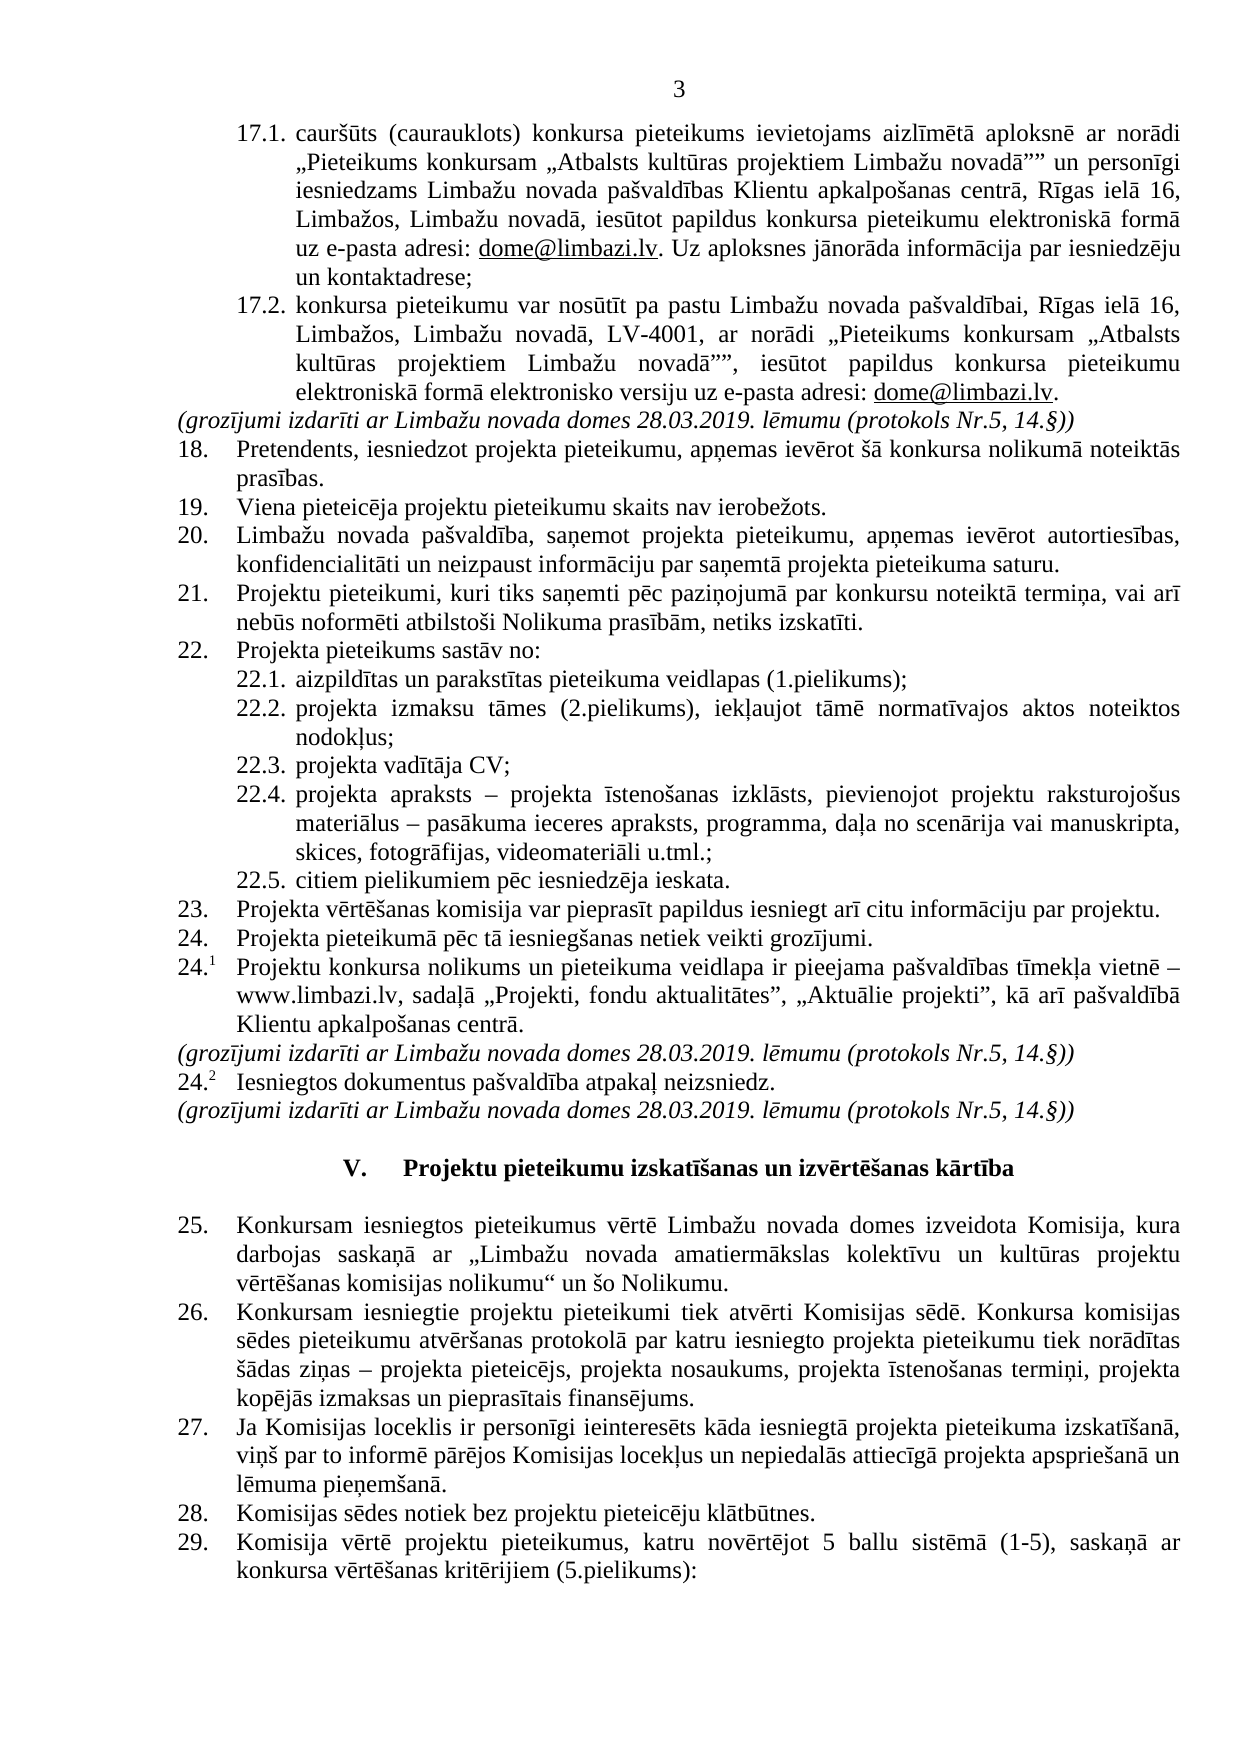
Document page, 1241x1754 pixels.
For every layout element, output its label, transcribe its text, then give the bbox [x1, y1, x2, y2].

text (grozījumi izdarīti ar Limbažu novada domes 28.03.2019. lēmumu (protokols Nr.5, 14.§)) [177, 406, 1181, 434]
list konkursa pieteikumu var nosūtīt pa pastu Limbažu novada pašvaldībai, Rīgas ielā 16, Limbažos, Limbažu novadā, LV-4001, ar norādi „Pieteikums konkursam „Atbalsts kultūras projektiem Limbažu novadā””, iesūtot papildus konkursa pieteikumu elektroniskā formā elektronisko versiju uz e-pasta adresi: dome@limbazi.lv. [236, 291, 1181, 406]
text (grozījumi izdarīti ar Limbažu novada domes 28.03.2019. lēmumu (protokols Nr.5, 14.§)) [177, 1096, 1181, 1124]
list Projekta pieteikums sastāv no: [177, 636, 1181, 664]
list Viena pieteicēja projektu pieteikumu skaits nav ierobežots. [177, 492, 1181, 521]
list Projektu pieteikumu izskatīšanas un izvērtēšanas kārtība [176, 1153, 1181, 1182]
list aizpildītas un parakstītas pieteikuma veidlapas (1.pielikums); [236, 664, 1181, 693]
list Projektu pieteikumi, kuri tiks saņemti pēc paziņojumā par konkursu noteiktā termiņa, vai arī nebūs noformēti atbilstoši Nolikuma prasībām, netiks izskatīti. [177, 578, 1181, 636]
list Limbažu novada pašvaldība, saņemot projekta pieteikumu, apņemas ievērot autortiesības, konfidencialitāti un neizpaust informāciju par saņemtā projekta pieteikuma saturu. [177, 521, 1181, 578]
text 24.1 Projektu konkursa nolikums un pieteikuma veidlapa ir pieejama pašvaldības tīmekļa vietnē – www.limbazi.lv, sadaļā „Projekti, fondu aktualitātes”, „Aktuālie projekti”, kā arī pašvaldībā Klientu apkalpošanas centrā. [177, 952, 1181, 1038]
list Konkursam iesniegtos pieteikumus vērtē Limbažu novada domes izveidota Komisija, kura darbojas saskaņā ar „Limbažu novada amatiermākslas kolektīvu un kultūras projektu vērtēšanas komisijas nolikumu“ un šo Nolikumu. [177, 1211, 1181, 1297]
list projekta izmaksu tāmes (2.pielikums), iekļaujot tāmē normatīvajos aktos noteiktos nodokļus; [236, 693, 1181, 751]
text 24.2 Iesniegtos dokumentus pašvaldība atpakaļ neizsniedz. [177, 1067, 1181, 1096]
list Komisija vērtē projektu pieteikumus, katru novērtējot 5 ballu sistēmā (1-5), saskaņā ar konkursa vērtēšanas kritērijiem (5.pielikums): [177, 1527, 1181, 1584]
list Projekta vērtēšanas komisija var pieprasīt papildus iesniegt arī citu informāciju par projektu. [177, 894, 1181, 923]
list Ja Komisijas loceklis ir personīgi ieinteresēts kāda iesniegtā projekta pieteikuma izskatīšanā, viņš par to informē pārējos Komisijas locekļus un nepiedalās attiecīgā projekta apspriešanā un lēmuma pieņemšanā. [177, 1412, 1181, 1498]
list Komisijas sēdes notiek bez projektu pieteicēju klātbūtnes. [177, 1498, 1181, 1527]
list projekta vadītāja CV; [236, 751, 1181, 779]
list Konkursam iesniegtie projektu pieteikumi tiek atvērti Komisijas sēdē. Konkursa komisijas sēdes pieteikumu atvēršanas protokolā par katru iesniegto projekta pieteikumu tiek norādītas šādas ziņas – projekta pieteicējs, projekta nosaukums, projekta īstenošanas termiņi, projekta kopējās izmaksas un pieprasītais finansējums. [177, 1297, 1181, 1412]
list citiem pielikumiem pēc iesniedzēja ieskata. [236, 866, 1181, 894]
list Pretendents, iesniedzot projekta pieteikumu, apņemas ievērot šā konkursa nolikumā noteiktās prasības. [177, 434, 1181, 492]
list cauršūts (caurauklots) konkursa pieteikums ievietojams aizlīmētā aploksnē ar norādi „Pieteikums konkursam „Atbalsts kultūras projektiem Limbažu novadā”” un personīgi iesniedzams Limbažu novada pašvaldības Klientu apkalpošanas centrā, Rīgas ielā 16, Limbažos, Limbažu novadā, iesūtot papildus konkursa pieteikumu elektroniskā formā uz e-pasta adresi: dome@limbazi.lv. Uz aploksnes jānorāda informācija par iesniedzēju un kontaktadrese; [236, 118, 1181, 291]
list projekta apraksts – projekta īstenošanas izklāsts, pievienojot projektu raksturojošus materiālus – pasākuma ieceres apraksts, programma, daļa no scenārija vai manuskripta, skices, fotogrāfijas, videomateriāli u.tml.; [236, 779, 1181, 866]
text (grozījumi izdarīti ar Limbažu novada domes 28.03.2019. lēmumu (protokols Nr.5, 14.§)) [177, 1038, 1181, 1067]
list Projekta pieteikumā pēc tā iesniegšanas netiek veikti grozījumi. [177, 923, 1181, 952]
